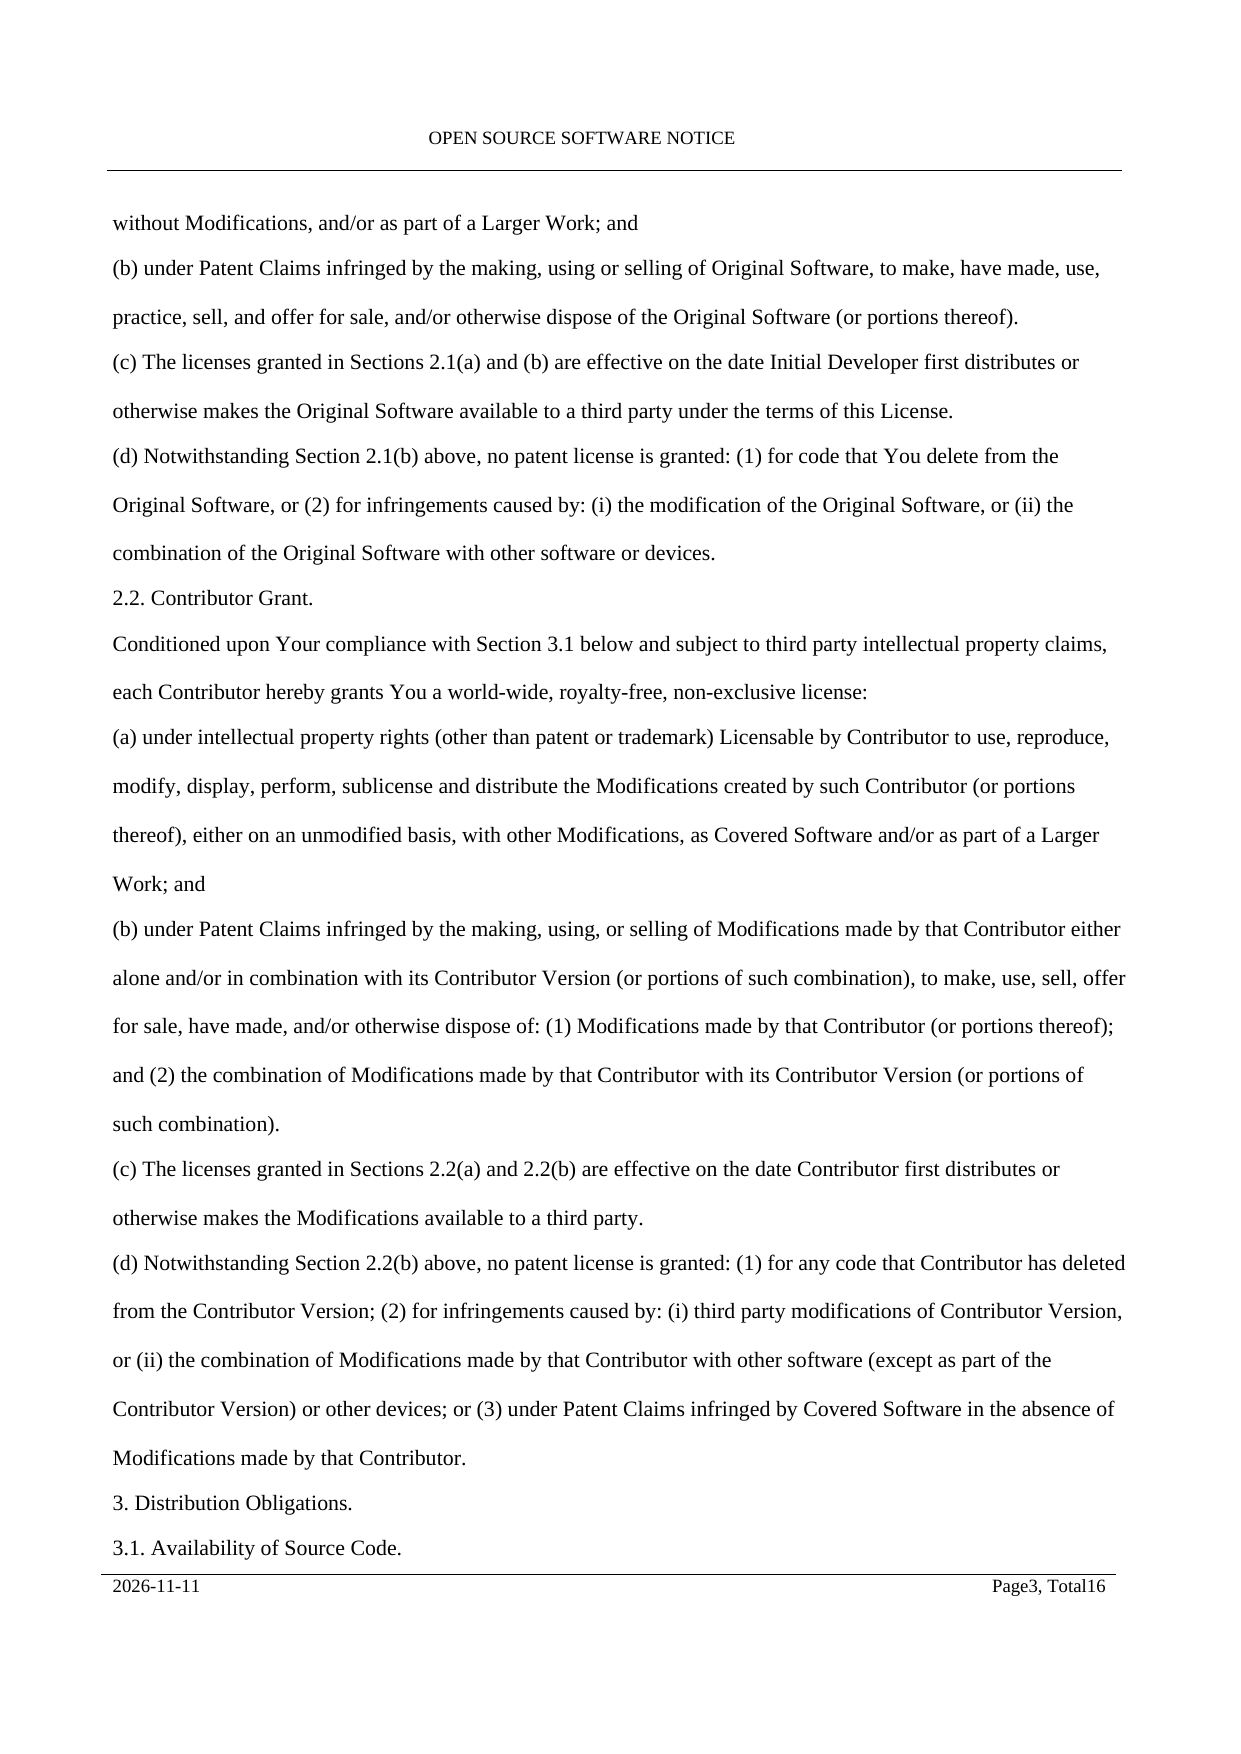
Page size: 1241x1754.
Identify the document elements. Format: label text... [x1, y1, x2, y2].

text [112, 206, 1128, 239]
text 3. Distribution Obligations. [112, 1486, 1128, 1519]
text Conditioned upon Your compliance with Section 3.1 below and subject to third party intellectual property claims, each Contributor hereby grants You a world-wide, royalty-free, non-exclusive license: [112, 627, 1128, 708]
text (d) Notwithstanding Section 2.1(b) above, no patent license is granted: (1) for code that You delete from the Original Software, or (2) for infringements caused by: (i) the modification of the Original Software, or (ii) the combination of the Original Software with other software or devices. [112, 439, 1128, 569]
text (a) under intellectual property rights (other than patent or trademark) Licensable by Contributor to use, reproduce, modify, display, perform, sublicense and distribute the Modifications created by such Contributor (or portions thereof), either on an unmodified basis, with other Modifications, as Covered Software and/or as part of a Larger Work; and [112, 721, 1128, 899]
text (b) under Patent Claims infringed by the making, using, or selling of Modifications made by that Contributor either alone and/or in combination with its Contributor Version (or portions of such combination), to make, use, sell, offer for sale, have made, and/or otherwise dispose of: (1) Modifications made by that Contributor (or portions thereof); and (2) the combination of Modifications made by that Contributor with its Contributor Version (or portions of such combination). [112, 912, 1128, 1139]
text (d) Notwithstanding Section 2.2(b) above, no patent license is granted: (1) for any code that Contributor has deleted from the Contributor Version; (2) for infringements caused by: (i) third party modifications of Contributor Version, or (ii) the combination of Modifications made by that Contributor with other software (except as part of the Contributor Version) or other devices; or (3) under Patent Claims infringed by Covered Software in the absence of Modifications made by that Contributor. [112, 1246, 1128, 1473]
text 3.1. Availability of Source Code. [112, 1531, 1128, 1564]
text (b) under Patent Claims infringed by the making, using or selling of Original Software, to make, have made, use, practice, sell, and offer for sale, and/or otherwise dispose of the Original Software (or portions thereof). [112, 251, 1128, 333]
text (c) The licenses granted in Sections 2.2(a) and 2.2(b) are effective on the date Contributor first distributes or otherwise makes the Modifications available to a third party. [112, 1152, 1128, 1233]
text 2.2. Contributor Grant. [112, 582, 1128, 614]
text (c) The licenses granted in Sections 2.1(a) and (b) are effective on the date Initial Developer first distributes or otherwise makes the Original Software available to a third party under the terms of this License. [112, 345, 1128, 427]
